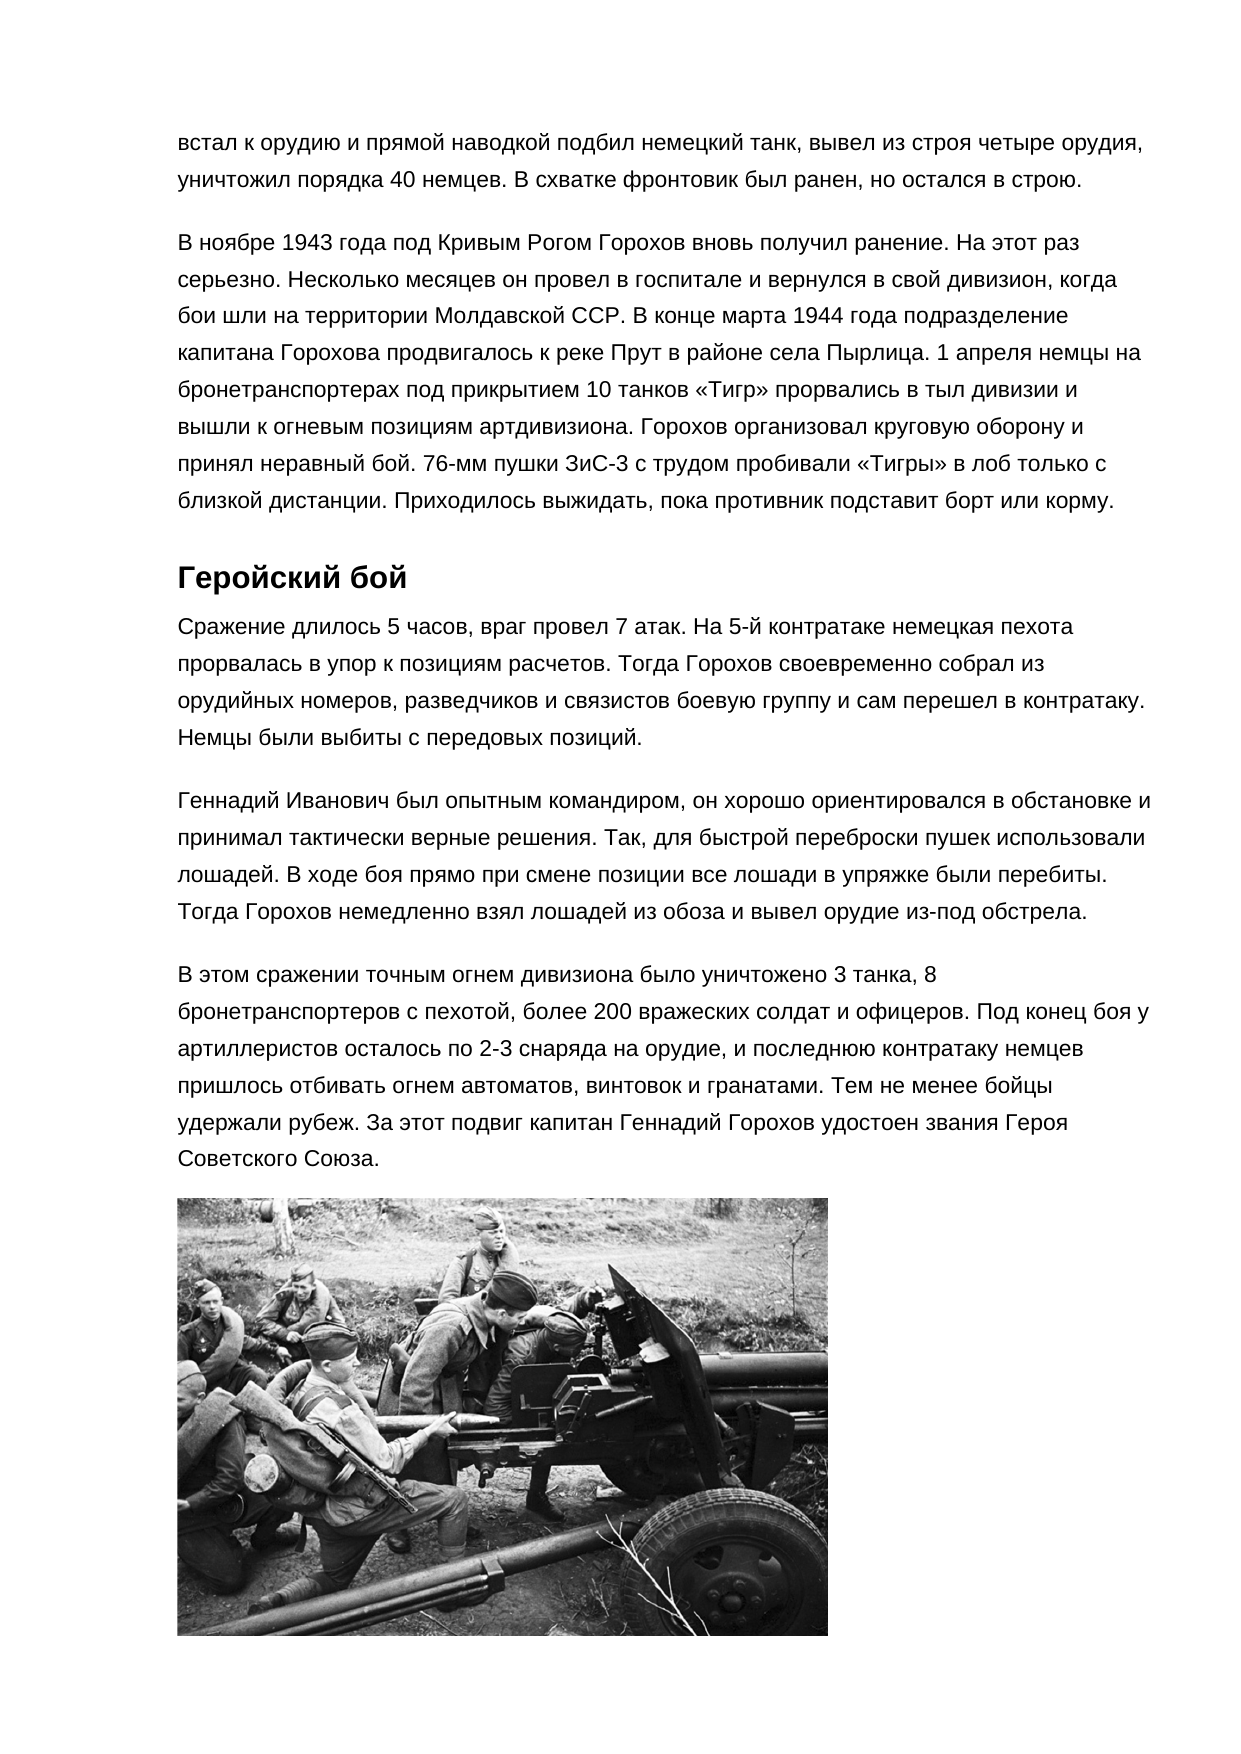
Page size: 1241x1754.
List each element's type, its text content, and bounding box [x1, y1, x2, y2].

text Геройский бой [177, 558, 1152, 595]
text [177, 118, 1152, 192]
text В этом сражении точным огнем дивизиона было уничтожено 3 танка, 8 бронетранспортеров с пехотой, более 200 вражеских солдат и офицеров. Под конец боя у артиллеристов осталось по 2-3 снаряда на орудие, и последнюю контратаку немцев пришлось отбивать огнем автоматов, винтовок и гранатами. Тем не менее бойцы удержали рубеж. За этот подвиг капитан Геннадий Горохов удостоен звания Героя Советского Союза. [177, 950, 1152, 1172]
text В ноябре 1943 года под Кривым Рогом Горохов вновь получил ранение. На этот раз серьезно. Несколько месяцев он провел в госпитале и вернулся в свой дивизион, когда бои шли на территории Молдавской ССР. В конце марта 1944 года подразделение капитана Горохова продвигалось к реке Прут в районе села Пырлица. 1 апреля немцы на бронетранспортерах под прикрытием 10 танков «Тигр» прорвались в тыл дивизии и вышли к огневым позициям артдивизиона. Горохов организовал круговую оборону и принял неравный бой. 76-мм пушки ЗиС-3 с трудом пробивали «Тигры» в лоб только с близкой дистанции. Приходилось выжидать, пока противник подставит борт или корму. [177, 218, 1152, 513]
text Сражение длилось 5 часов, враг провел 7 атак. На 5-й контратаке немецкая пехота прорвалась в упор к позициям расчетов. Тогда Горохов своевременно собрал из орудийных номеров, разведчиков и связистов боевую группу и сам перешел в контратаку. Немцы были выбиты с передовых позиций. [177, 603, 1152, 750]
text Геннадий Иванович был опытным командиром, он хорошо ориентировался в обстановке и принимал тактически верные решения. Так, для быстрой переброски пушек использовали лошадей. В ходе боя прямо при смене позиции все лошади в упряжке были перебиты. Тогда Горохов немедленно взял лошадей из обоза и вывел орудие из-под обстрела. [177, 777, 1152, 924]
picture [177, 1198, 828, 1636]
